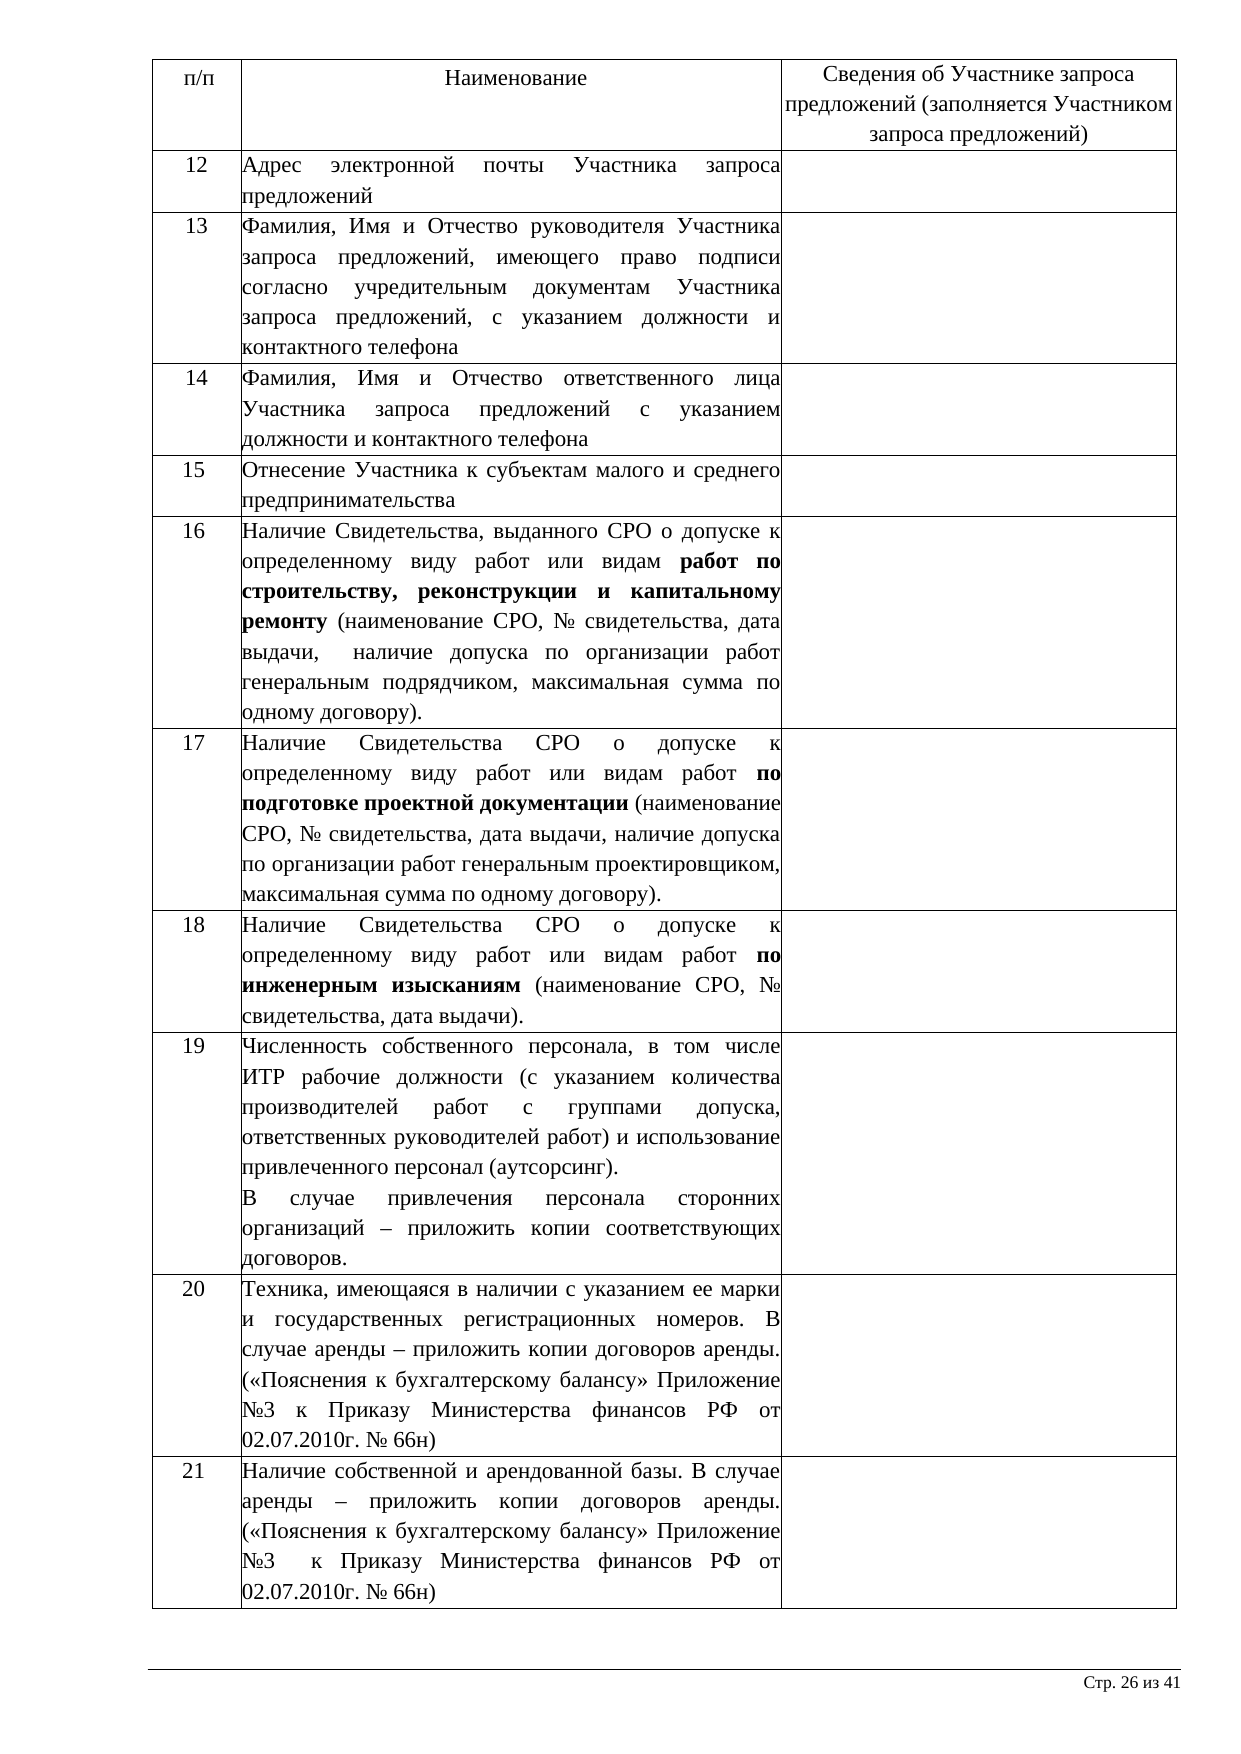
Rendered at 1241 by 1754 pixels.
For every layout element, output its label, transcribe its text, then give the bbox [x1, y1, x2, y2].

table_cell 15 [153, 456, 241, 516]
table_cell Наличие Свидетельства, выданного СРО о допуске к определенному виду работ или видам работ по строительству, реконструкции и капитальному ремонту (наименование СРО, № свидетельства, дата выдачи, наличие допуска по организации работ генеральным подрядчиком, максимальная сумма по одному договору). [242, 517, 781, 728]
table_header Наименование [242, 60, 781, 150]
table_cell Техника, имеющаяся в наличии с указанием ее марки и государственных регистрационных номеров. В случае аренды – приложить копии договоров аренды. («Пояснения к бухгалтерскому балансу» Приложение №3 к Приказу Министерства финансов РФ от 02.07.2010г. № 66н) [242, 1275, 781, 1456]
table_cell [782, 1457, 1176, 1608]
table_cell [782, 1275, 1176, 1456]
table_cell [782, 364, 1176, 455]
table_cell Численность собственного персонала, в том числе ИТР рабочие должности (с указанием количества производителей работ с группами допуска, ответственных руководителей работ) и использование привлеченного персонал (аутсорсинг). В случае привлечения персонала сторонних организаций – приложить копии соответствующих договоров. [242, 1033, 781, 1274]
table_cell Фамилия, Имя и Отчество ответственного лица Участника запроса предложений с указанием должности и контактного телефона [242, 364, 781, 455]
table_cell Наличие собственной и арендованной базы. В случае аренды – приложить копии договоров аренды. («Пояснения к бухгалтерскому балансу» Приложение №3 к Приказу Министерства финансов РФ от 02.07.2010г. № 66н) [242, 1457, 781, 1608]
table_cell 14 [153, 364, 241, 455]
table_cell 18 [153, 911, 241, 1032]
table_cell 19 [153, 1033, 241, 1274]
table_cell 17 [153, 729, 241, 910]
table_cell [782, 729, 1176, 910]
table_cell Наличие Свидетельства СРО о допуске к определенному виду работ или видам работ по инженерным изысканиям (наименование СРО, № свидетельства, дата выдачи). [242, 911, 781, 1032]
table_cell 16 [153, 517, 241, 728]
table_cell Наличие Свидетельства СРО о допуске к определенному виду работ или видам работ по подготовке проектной документации (наименование СРО, № свидетельства, дата выдачи, наличие допуска по организации работ генеральным проектировщиком, максимальная сумма по одному договору). [242, 729, 781, 910]
table_cell [782, 213, 1176, 363]
table_cell [782, 151, 1176, 212]
table_cell [782, 911, 1176, 1032]
table_cell [782, 517, 1176, 728]
table_cell [782, 456, 1176, 516]
table_cell 12 [153, 151, 241, 212]
table_cell Отнесение Участника к субъектам малого и среднего предпринимательства [242, 456, 781, 516]
table_header п/п [153, 60, 241, 150]
table_header Сведения об Участнике запроса предложений (заполняется Участником запроса предложений) [782, 60, 1176, 150]
table_cell 21 [153, 1457, 241, 1608]
table_cell Фамилия, Имя и Отчество руководителя Участника запроса предложений, имеющего право подписи согласно учредительным документам Участника запроса предложений, с указанием должности и контактного телефона [242, 213, 781, 363]
table_cell 20 [153, 1275, 241, 1456]
table_cell [782, 1033, 1176, 1274]
table_cell 13 [153, 213, 241, 363]
table_cell Адрес электронной почты Участника запроса предложений [242, 151, 781, 212]
